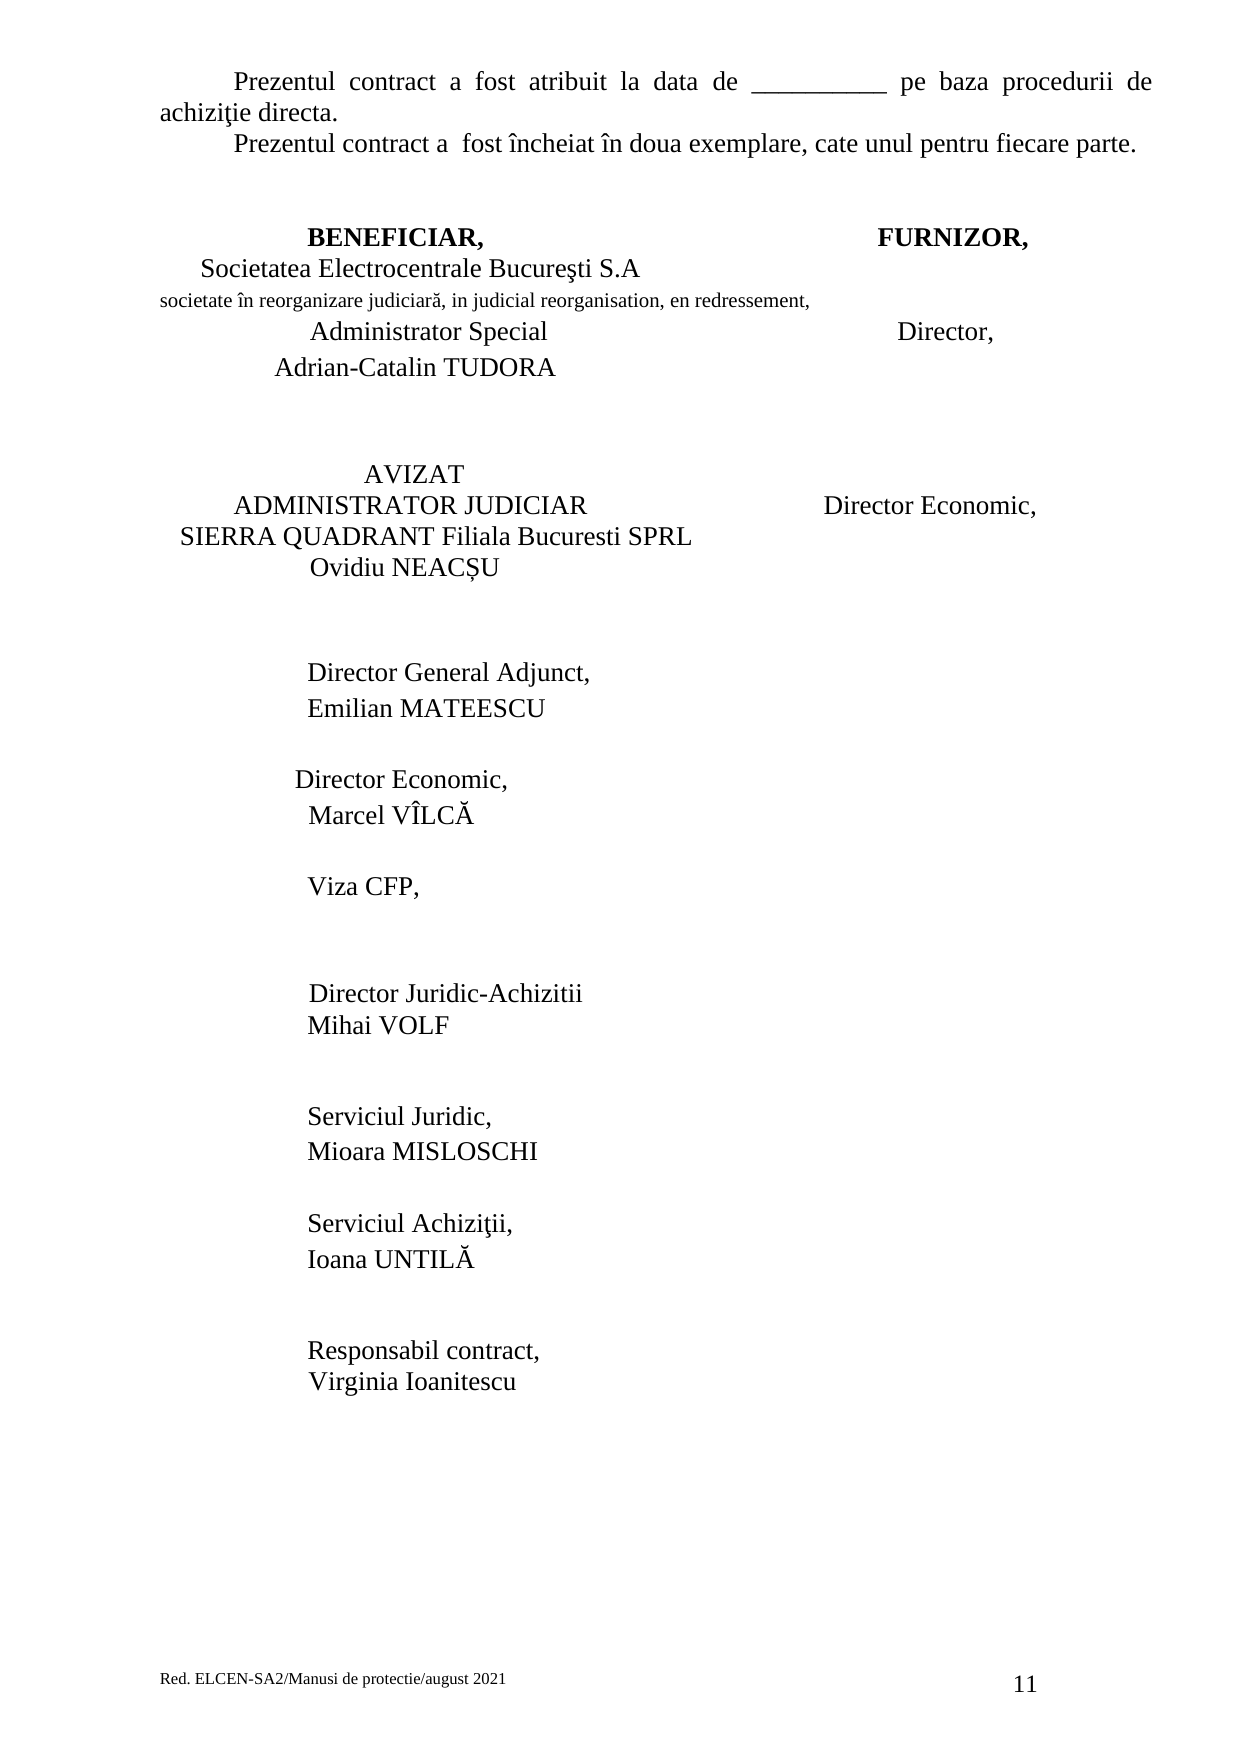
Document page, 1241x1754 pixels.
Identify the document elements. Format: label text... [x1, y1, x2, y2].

text societate în reorganizare judiciară, in judicial reorganisation, en redressement, [159, 288, 1153, 312]
text Director Economic, [159, 763, 1153, 794]
text Prezentul contract a fost atribuit la data de __________ pe baza procedurii de achiziţie directa. [159, 65, 1153, 127]
text SIERRA QUADRANT Filiala Bucuresti SPRL [159, 520, 1153, 552]
text AVIZAT [309, 458, 1153, 489]
text Prezentul contract a fost încheiat în doua exemplare, cate unul pentru fiecare parte. [159, 127, 1153, 158]
text Marcel VÎLCĂ [159, 799, 1153, 830]
text Serviciul Juridic, [159, 1100, 1153, 1131]
text Mioara MISLOSCHI [159, 1136, 1153, 1167]
text Viza CFP, [159, 870, 1153, 902]
text ADMINISTRATOR JUDICIAR Director Economic, [232, 489, 1153, 520]
text Societatea Electrocentrale Bucureşti S.A [159, 252, 1153, 283]
text Director General Adjunct, [159, 656, 1153, 687]
text Director Juridic-Achizitii [159, 978, 1153, 1009]
text Administrator Special Director, [159, 315, 1153, 346]
text Serviciul Achiziţii, [159, 1207, 1153, 1238]
text BENEFICIAR, FURNIZOR, [232, 221, 1153, 252]
text Responsabil contract, [159, 1334, 1153, 1365]
text Ovidiu NEACȘU [159, 552, 1153, 583]
text Adrian-Catalin TUDORA [159, 351, 1153, 382]
text Mihai VOLF [159, 1009, 1153, 1040]
text Emilian MATEESCU [159, 692, 1153, 723]
text Virginia Ioanitescu [159, 1365, 1153, 1396]
text Ioana UNTILĂ [159, 1243, 1153, 1274]
